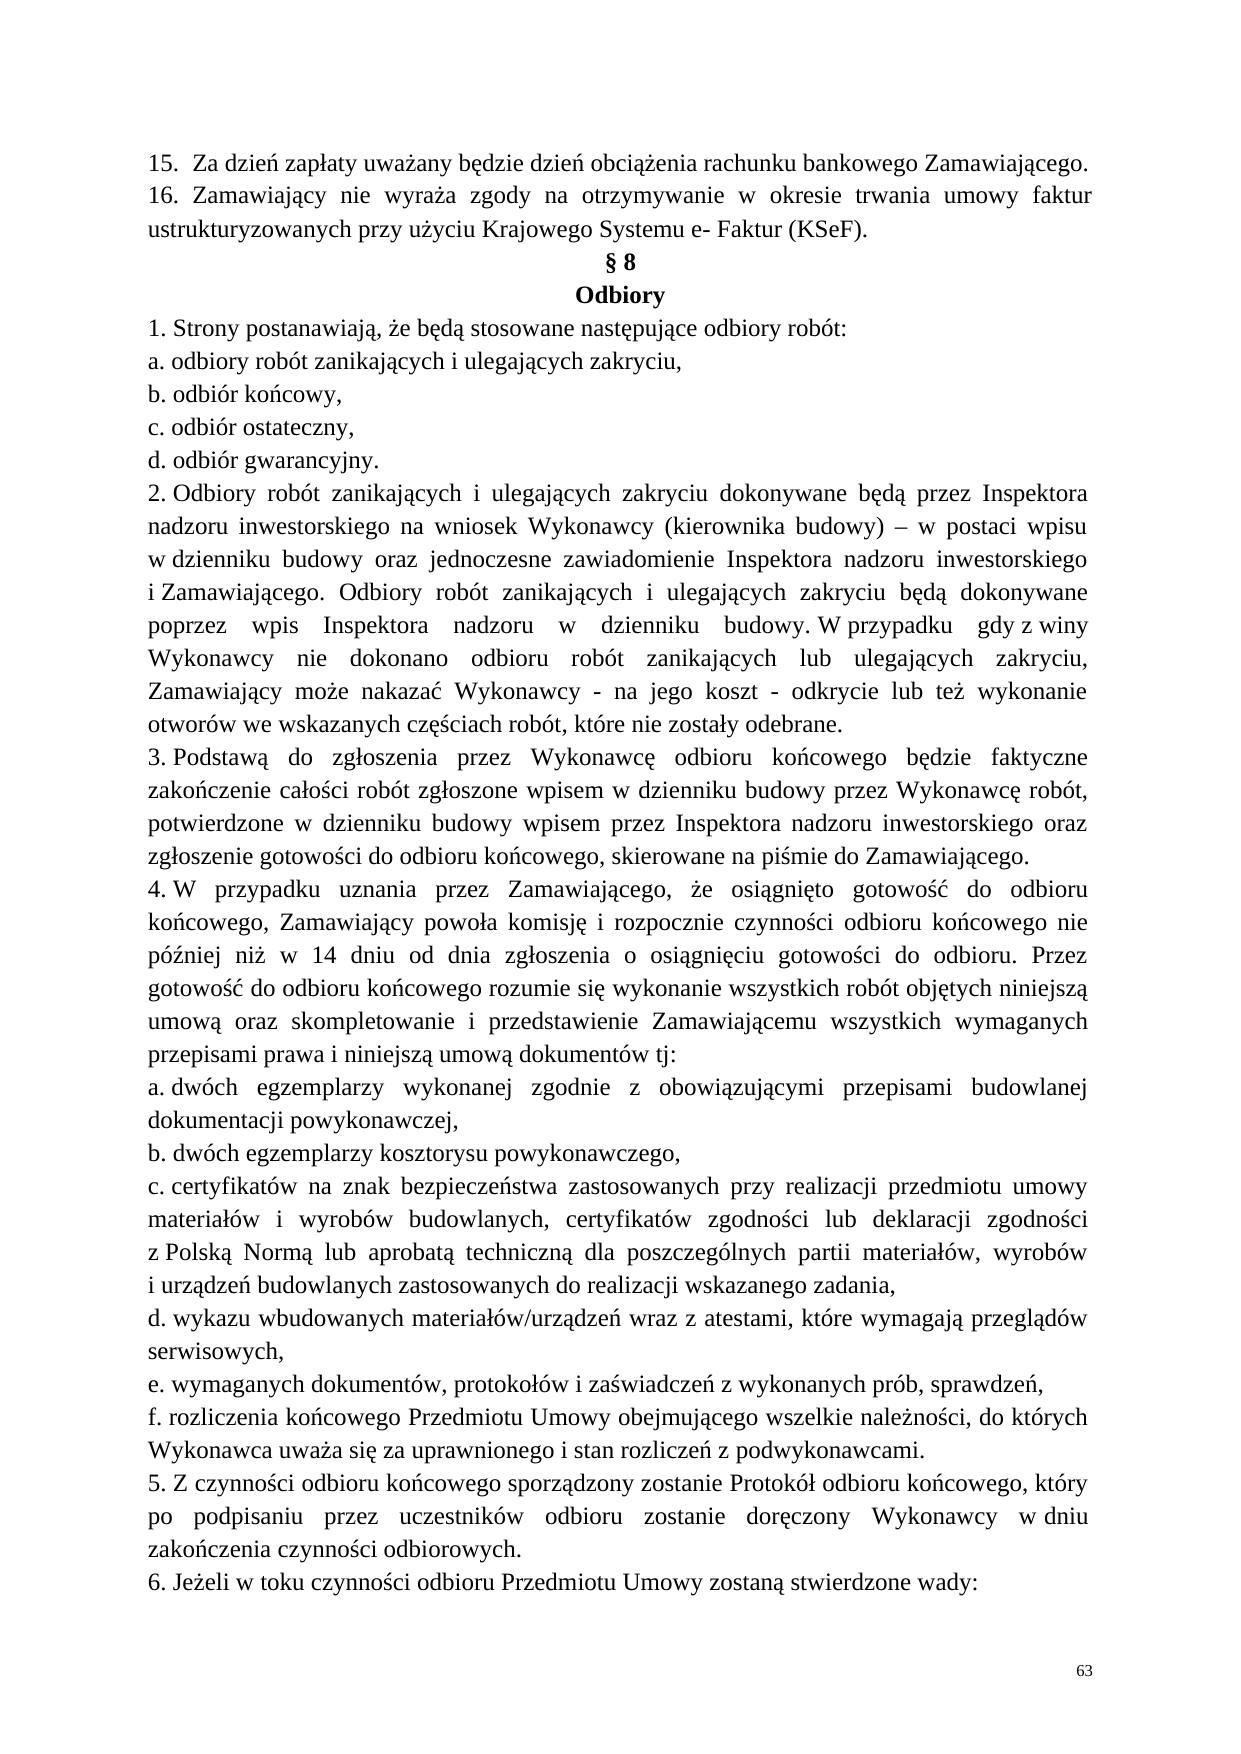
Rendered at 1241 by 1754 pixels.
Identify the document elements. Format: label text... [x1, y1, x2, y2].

text f. rozliczenia końcowego Przedmiotu Umowy obejmującego wszelkie należności, do których Wykonawca uważa się za uprawnionego i stan rozliczeń z podwykonawcami. [148, 1402, 1088, 1464]
text b. dwóch egzemplarzy kosztorysu powykonawczego, [148, 1138, 1088, 1167]
text 3. Podstawą do zgłoszenia przez Wykonawcę odbioru końcowego będzie faktyczne zakończenie całości robót zgłoszone wpisem w dzienniku budowy przez Wykonawcę robót, potwierdzone w dzienniku budowy wpisem przez Inspektora nadzoru inwestorskiego oraz zgłoszenie gotowości do odbioru końcowego, skierowane na piśmie do Zamawiającego. [148, 742, 1088, 870]
list odbiór końcowy, [148, 379, 1093, 407]
list Za dzień zapłaty uważany będzie dzień obciążenia rachunku bankowego Zamawiającego. [148, 148, 1093, 176]
text e. wymaganych dokumentów, protokołów i zaświadczeń z wykonanych prób, sprawdzeń, [148, 1369, 1088, 1398]
text c. certyfikatów na znak bezpieczeństwa zastosowanych przy realizacji przedmiotu umowy materiałów i wyrobów budowlanych, certyfikatów zgodności lub deklaracji zgodności z Polską Normą lub aprobatą techniczną dla poszczególnych partii materiałów, wyrobów i urządzeń budowlanych zastosowanych do realizacji wskazanego zadania, [148, 1171, 1088, 1299]
text 2. Odbiory robót zanikających i ulegających zakryciu dokonywane będą przez Inspektora nadzoru inwestorskiego na wniosek Wykonawcy (kierownika budowy) – w postaci wpisu w dzienniku budowy oraz jednoczesne zawiadomienie Inspektora nadzoru inwestorskiego i Zamawiającego. Odbiory robót zanikających i ulegających zakryciu będą dokonywane poprzez wpis Inspektora nadzoru w dzienniku budowy. W przypadku gdy z winy Wykonawcy nie dokonano odbioru robót zanikających lub ulegających zakryciu, Zamawiający może nakazać Wykonawcy - na jego koszt - odkrycie lub też wykonanie otworów we wskazanych częściach robót, które nie zostały odebrane. [148, 478, 1088, 738]
text 1. Strony postanawiają, że będą stosowane następujące odbiory robót: [148, 313, 1093, 341]
list odbiory robót zanikających i ulegających zakryciu, [148, 346, 1093, 374]
list odbiór gwarancyjny. [148, 445, 1093, 473]
text Odbiory [148, 280, 1093, 308]
text a. dwóch egzemplarzy wykonanej zgodnie z obowiązującymi przepisami budowlanej dokumentacji powykonawczej, [148, 1072, 1088, 1134]
text 4. W przypadku uznania przez Zamawiającego, że osiągnięto gotowość do odbioru końcowego, Zamawiający powoła komisję i rozpocznie czynności odbioru końcowego nie później niż w 14 dniu od dnia zgłoszenia o osiągnięciu gotowości do odbioru. Przez gotowość do odbioru końcowego rozumie się wykonanie wszystkich robót objętych niniejszą umową oraz skompletowanie i przedstawienie Zamawiającemu wszystkich wymaganych przepisami prawa i niniejszą umową dokumentów tj: [148, 874, 1088, 1068]
list odbiór ostateczny, [148, 412, 1093, 441]
text 6. Jeżeli w toku czynności odbioru Przedmiotu Umowy zostaną stwierdzone wady: [148, 1567, 1093, 1596]
text 5. Z czynności odbioru końcowego sporządzony zostanie Protokół odbioru końcowego, który po podpisaniu przez uczestników odbioru zostanie doręczony Wykonawcy w dniu zakończenia czynności odbiorowych. [148, 1468, 1088, 1563]
text d. wykazu wbudowanych materiałów/urządzeń wraz z atestami, które wymagają przeglądów serwisowych, [148, 1303, 1088, 1365]
text § 8 [148, 247, 1093, 275]
list Zamawiający nie wyraża zgody na otrzymywanie w okresie trwania umowy faktur ustrukturyzowanych przy użyciu Krajowego Systemu e- Faktur (KSeF). [148, 181, 1093, 242]
